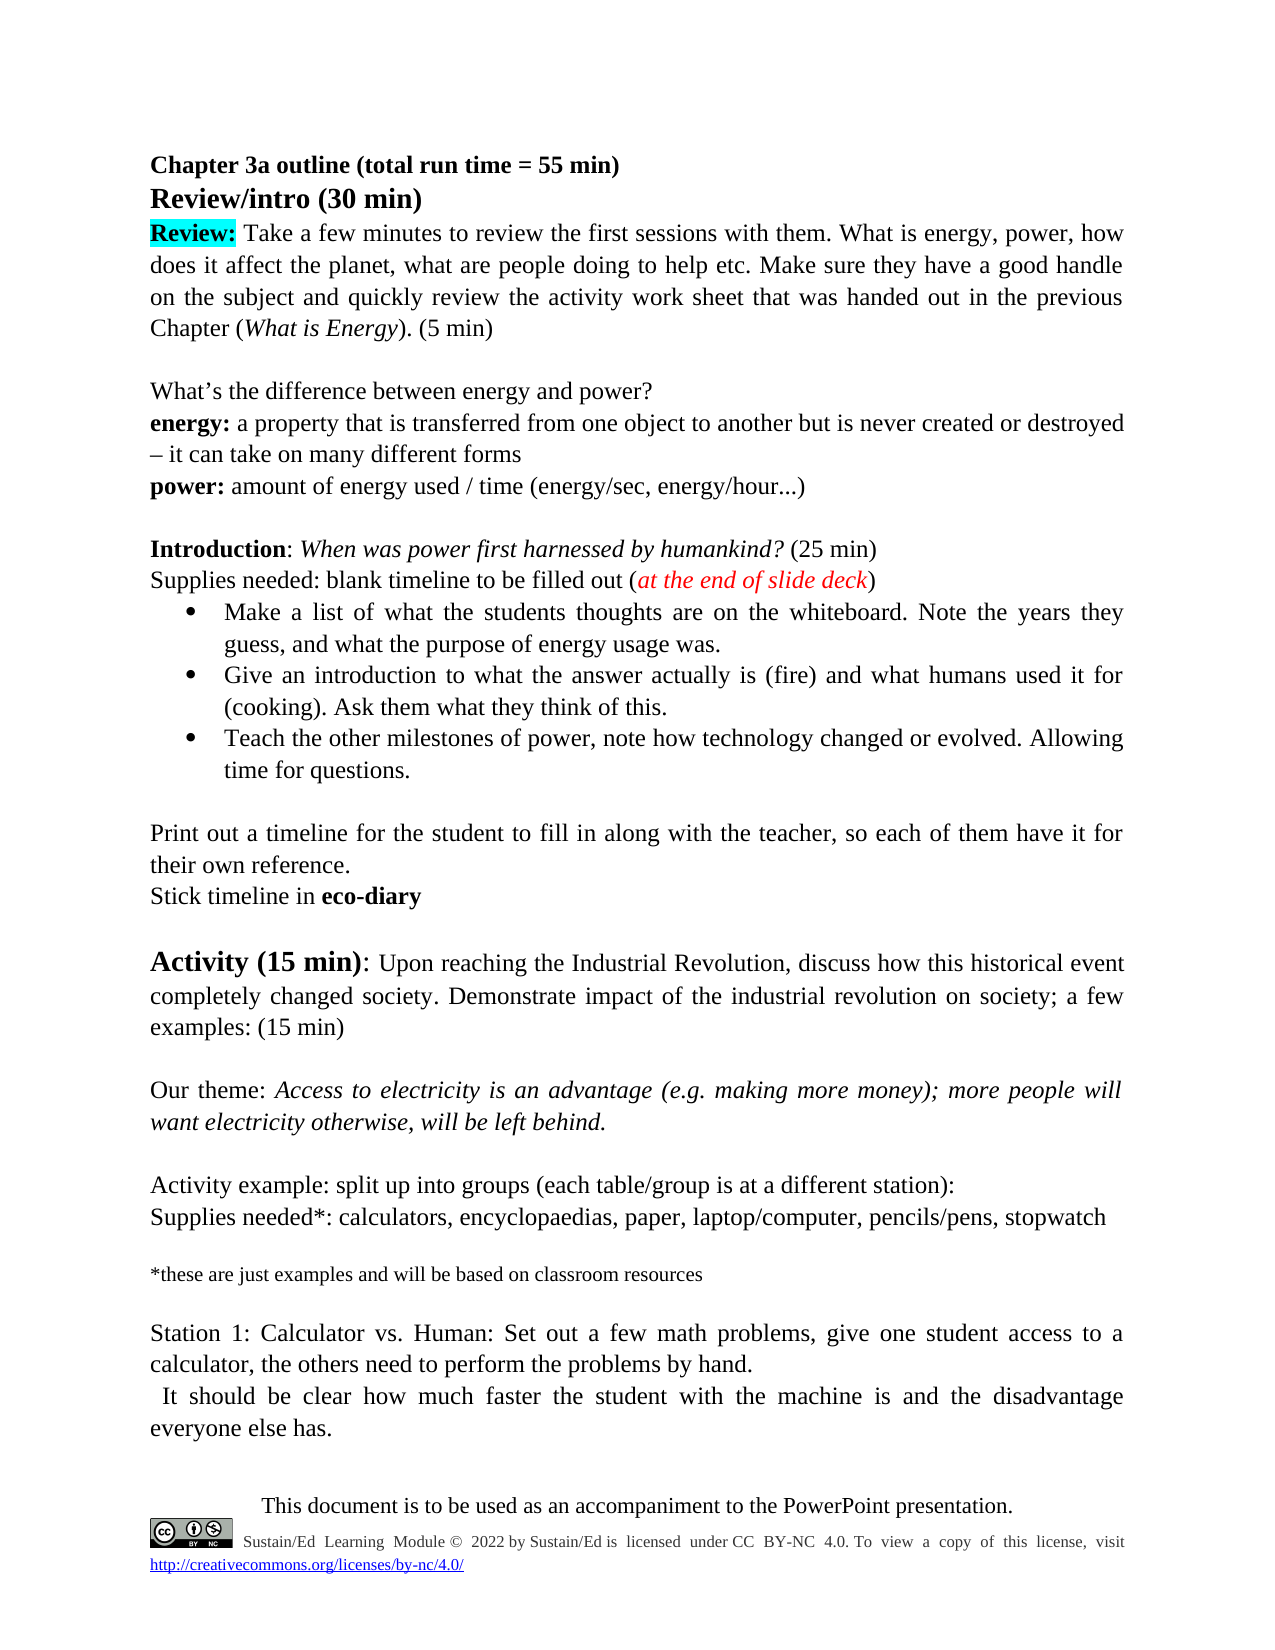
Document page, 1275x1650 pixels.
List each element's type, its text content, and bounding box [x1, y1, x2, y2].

text Our theme: Access to electricity is an advantage (e.g. making more money); more people will want electricity otherwise, will be left behind. [150, 1075, 1125, 1136]
text It should be clear how much faster the student with the machine is and the disadvantage everyone else has. [150, 1381, 1125, 1441]
text What’s the difference between energy and power? [150, 376, 1125, 405]
text Supplies needed*: calculators, encyclopaedias, paper, laptop/computer, pencils/pens, stopwatch [150, 1202, 1125, 1230]
text Stick timeline in eco-diary [150, 881, 1125, 910]
text Activity example: split up into groups (each table/group is at a different station): [150, 1170, 1125, 1199]
text power: amount of energy used / time (energy/sec, energy/hour...) [150, 471, 1125, 500]
text Print out a timeline for the student to fill in along with the teacher, so each of them have it for their own reference. [150, 818, 1125, 878]
text Introduction: When was power first harnessed by humankind? (25 min) [150, 534, 1125, 563]
list Make a list of what the students thoughts are on the whiteboard. Note the years they guess, and what the purpose of energy usage was. [186, 597, 1125, 657]
text *these are just examples and will be based on classroom resources [150, 1262, 1125, 1286]
text Station 1: Calculator vs. Human: Set out a few math problems, give one student access to a calculator, the others need to perform the problems by hand. [150, 1318, 1125, 1378]
text Review/intro (30 min) [150, 182, 1125, 215]
text Supplies needed: blank timeline to be filled out (at the end of slide deck) [150, 566, 1125, 594]
text Activity (15 min): Upon reaching the Industrial Revolution, discuss how this historical event completely changed society. Demonstrate impact of the industrial revolution on society; a few examples: (15 min) [150, 944, 1125, 1041]
text Chapter 3a outline (total run time = 55 min) [150, 150, 1125, 179]
text energy: a property that is transferred from one object to another but is never created or destroyed – it can take on many different forms [150, 408, 1125, 468]
picture [150, 1518, 233, 1548]
list Teach the other milestones of power, note how technology changed or evolved. Allowing time for questions. [186, 723, 1125, 784]
text Review: Take a few minutes to review the first sessions with them. What is energy, power, how does it affect the planet, what are people doing to help etc. Make sure they have a good handle on the subject and quickly review the activity work sheet that was handed out in the previous Chapter (What is Energy). (5 min) [150, 218, 1125, 342]
list Give an introduction to what the answer actually is (fire) and what humans used it for (cooking). Ask them what they think of this. [186, 660, 1125, 721]
